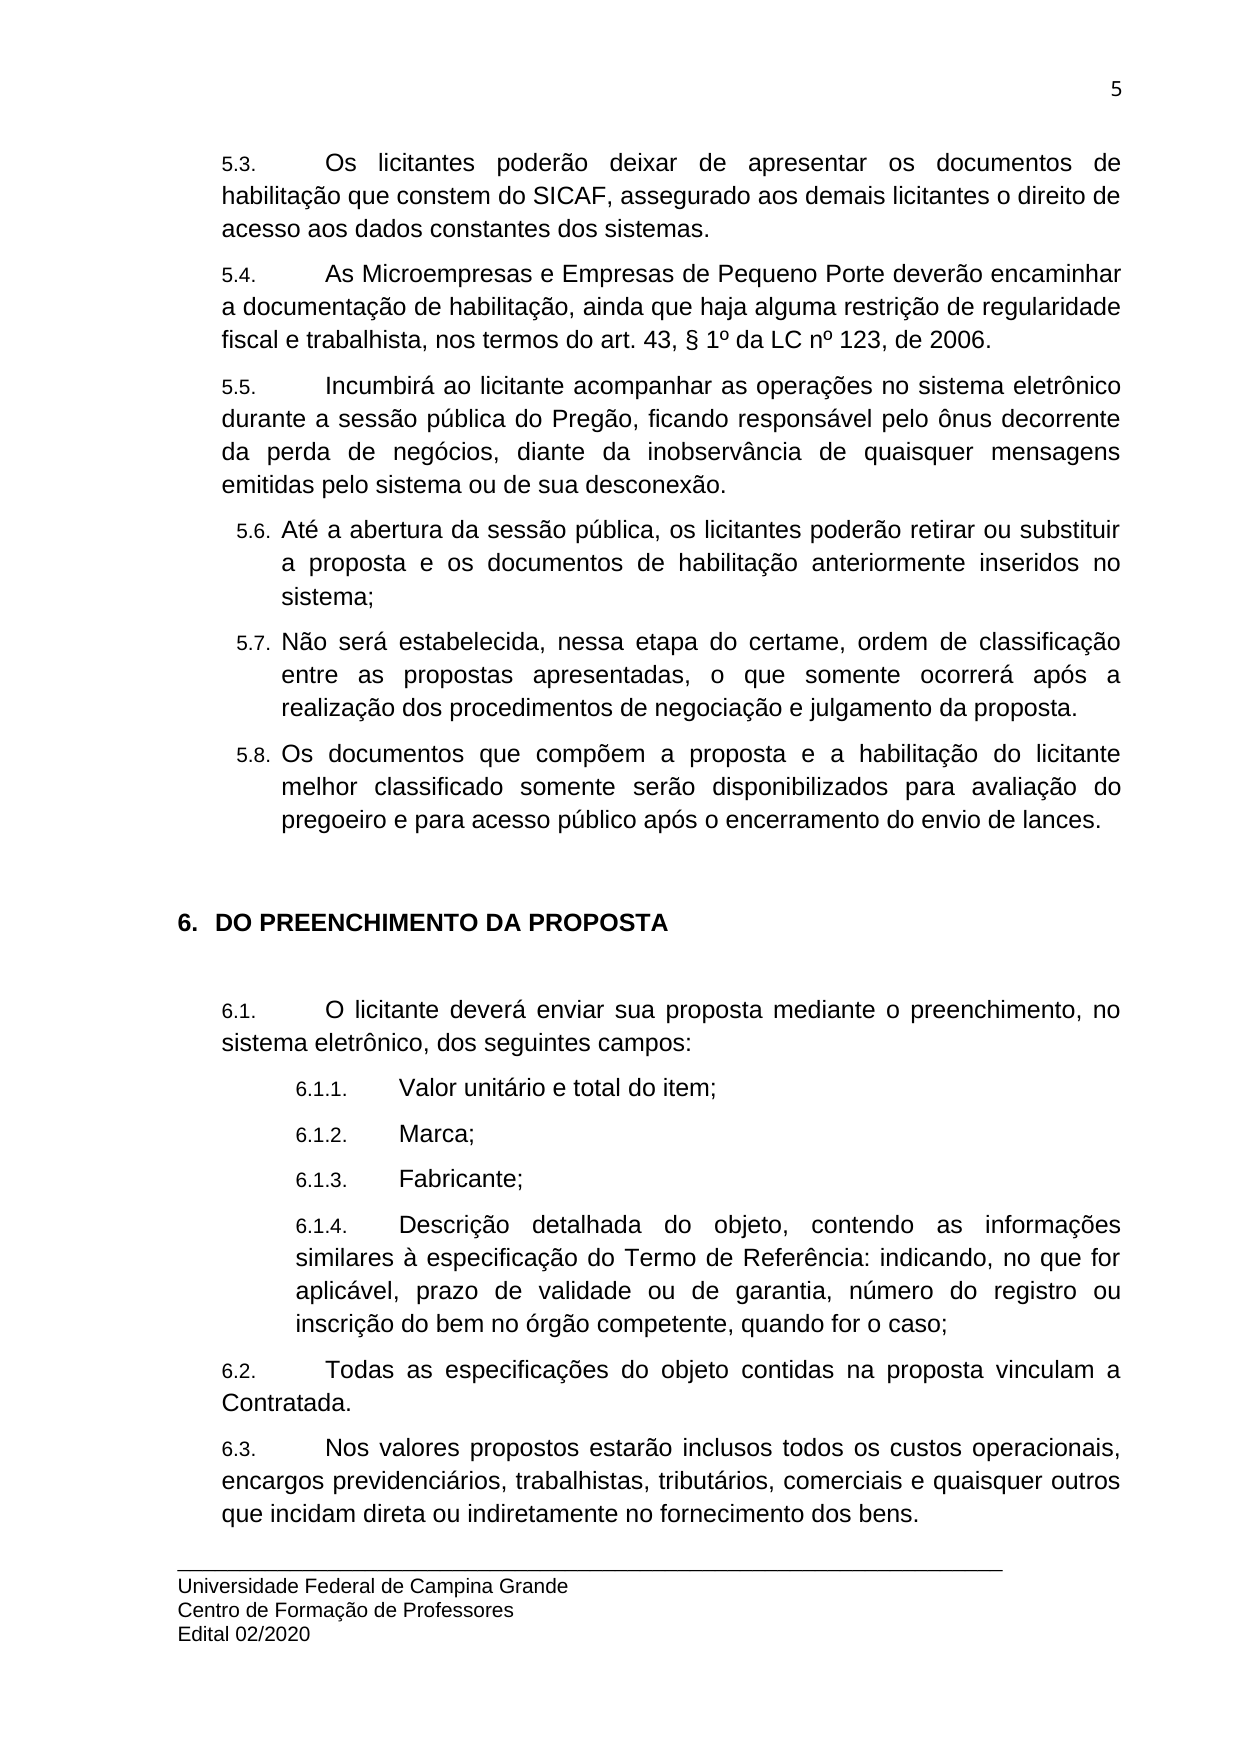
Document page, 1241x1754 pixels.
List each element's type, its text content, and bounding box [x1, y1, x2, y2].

list Incumbirá ao licitante acompanhar as operações no sistema eletrônico durante a sessão pública do Pregão, ficando responsável pelo ônus decorrente da perda de negócios, diante da inobservância de quaisquer mensagens emitidas pelo sistema ou de sua desconexão. [221, 371, 1122, 499]
list Nos valores propostos estarão inclusos todos os custos operacionais, encargos previdenciários, trabalhistas, tributários, comerciais e quaisquer outros que incidam direta ou indiretamente no fornecimento dos bens. [221, 1433, 1122, 1528]
text DO PREENCHIMENTO DA PROPOSTA [177, 908, 1122, 937]
list Descrição detalhada do objeto, contendo as informações similares à especificação do Termo de Referência: indicando, no que for aplicável, prazo de validade ou de garantia, número do registro ou inscrição do bem no órgão competente, quando for o caso; [295, 1210, 1122, 1338]
list Fabricante; [295, 1164, 1122, 1193]
list Valor unitário e total do item; [295, 1073, 1122, 1102]
list Não será estabelecida, nessa etapa do certame, ordem de classificação entre as propostas apresentadas, o que somente ocorrerá após a realização dos procedimentos de negociação e julgamento da proposta. [236, 627, 1122, 722]
list Os licitantes poderão deixar de apresentar os documentos de habilitação que constem do SICAF, assegurado aos demais licitantes o direito de acesso aos dados constantes dos sistemas. [221, 148, 1122, 242]
list Todas as especificações do objeto contidas na proposta vinculam a Contratada. [221, 1354, 1122, 1416]
list O licitante deverá enviar sua proposta mediante o preenchimento, no sistema eletrônico, dos seguintes campos: [221, 995, 1122, 1057]
list Até a abertura da sessão pública, os licitantes poderão retirar ou substituir a proposta e os documentos de habilitação anteriormente inseridos no sistema; [236, 515, 1122, 610]
list Marca; [295, 1119, 1122, 1148]
list As Microempresas e Empresas de Pequeno Porte deverão encaminhar a documentação de habilitação, ainda que haja alguma restrição de regularidade fiscal e trabalhista, nos termos do art. 43, § 1º da LC nº 123, de 2006. [221, 259, 1122, 354]
list Os documentos que compõem a proposta e a habilitação do licitante melhor classificado somente serão disponibilizados para avaliação do pregoeiro e para acesso público após o encerramento do envio de lances. [236, 738, 1122, 833]
